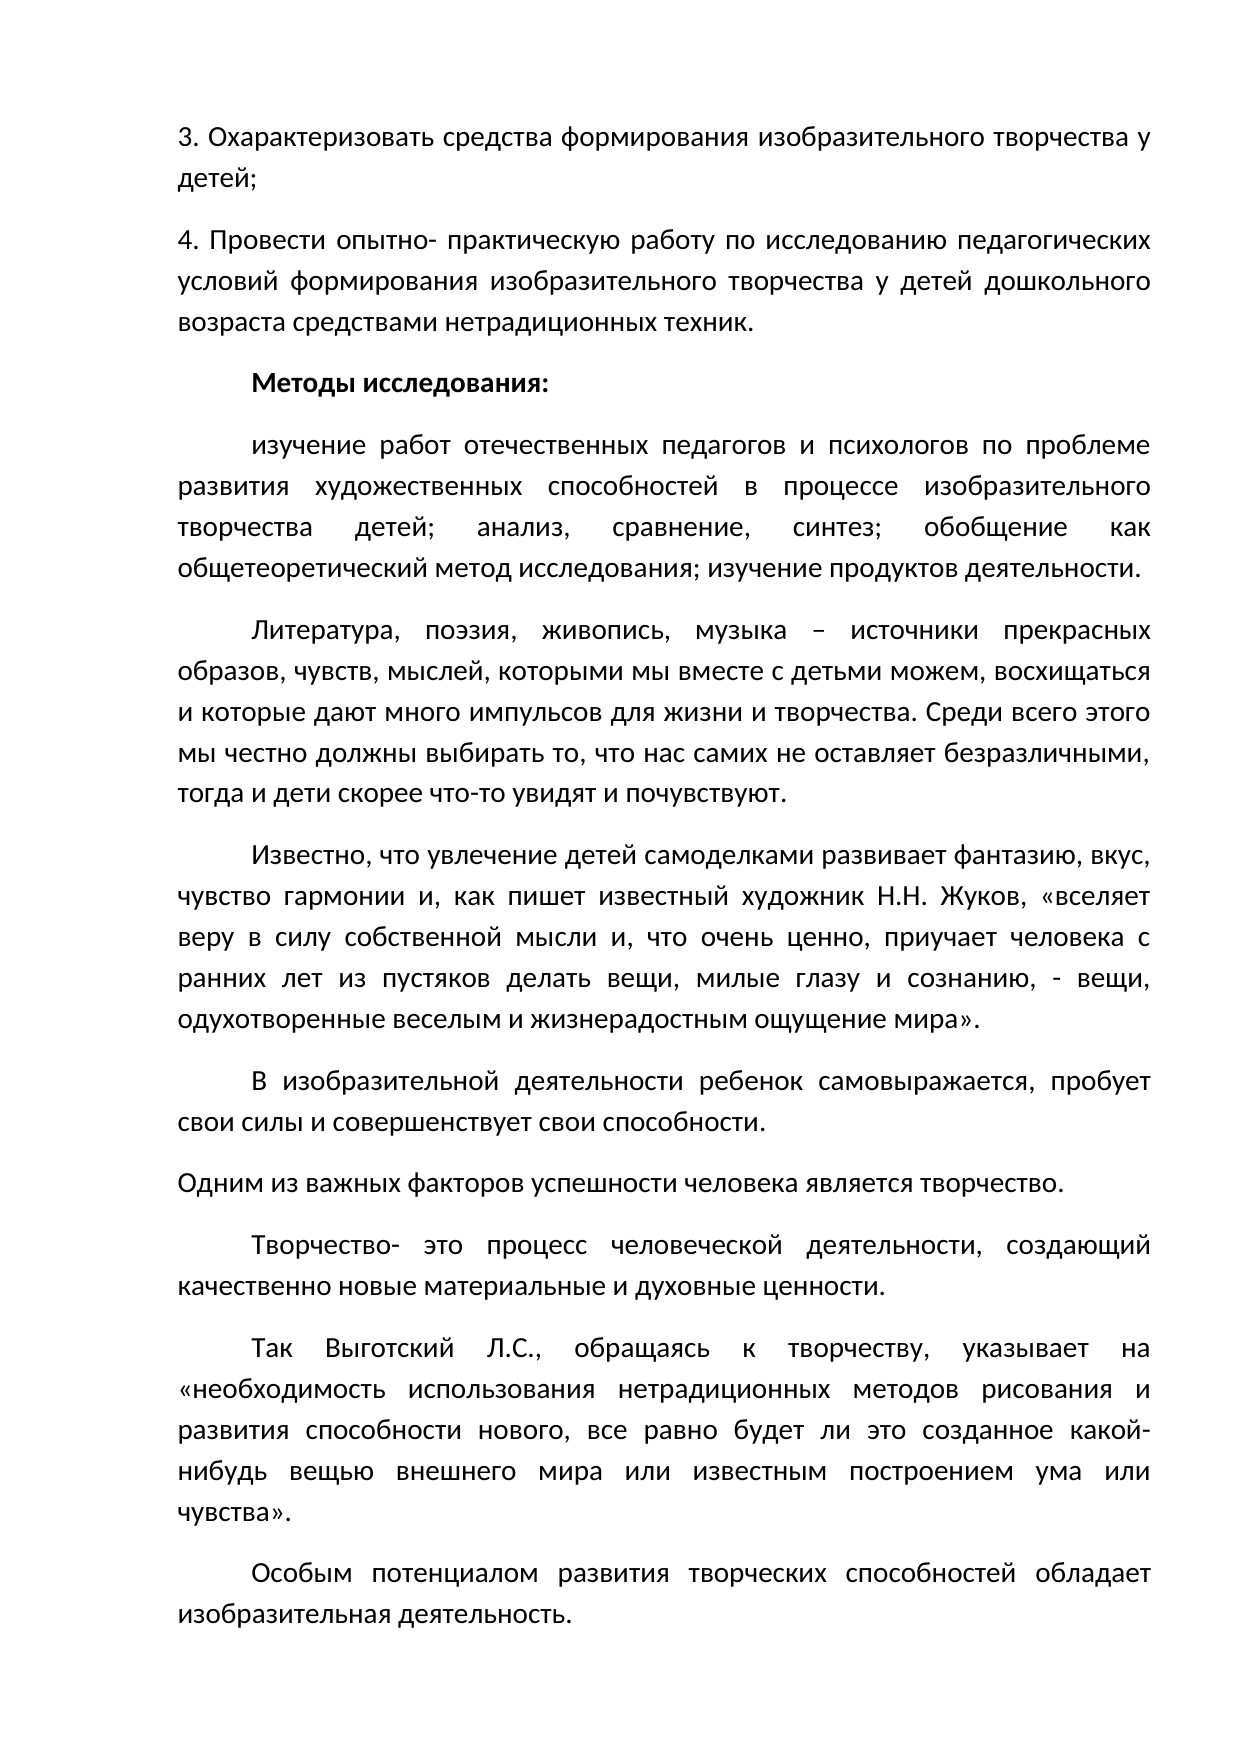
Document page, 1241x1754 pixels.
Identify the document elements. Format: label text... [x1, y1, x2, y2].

text 4. Провести опытно- практическую работу по исследованию педагогических условий формирования изобразительного творчества у детей дошкольного возраста средствами нетрадиционных техник. [177, 221, 1152, 338]
text В изобразительной деятельности ребенок самовыражается, пробует свои силы и совершенствует свои способности. [177, 1062, 1152, 1138]
text изучение работ отечественных педагогов и психологов по проблеме развития художественных способностей в процессе изобразительного творчества детей; анализ, сравнение, синтез; обобщение как общетеоретический метод исследования; изучение продуктов деятельности. [177, 426, 1152, 585]
text Известно, что увлечение детей самоделками развивает фантазию, вкус, чувство гармонии и, как пишет известный художник Н.Н. Жуков, «вселяет веру в силу собственной мысли и, что очень ценно, приучает человека с ранних лет из пустяков делать вещи, милые глазу и сознанию, - вещи, одухотворенные веселым и жизнерадостным ощущение мира». [177, 836, 1152, 1036]
text Так Выготский Л.С., обращаясь к творчеству, указывает на «необходимость использования нетрадиционных методов рисования и развития способности нового, все равно будет ли это созданное какой-нибудь вещью внешнего мира или известным построением ума или чувства». [177, 1329, 1152, 1528]
text Одним из важных факторов успешности человека является творчество. [177, 1164, 1152, 1200]
text Литература, поэзия, живопись, музыка – источники прекрасных образов, чувств, мыслей, которыми мы вместе с детьми можем, восхищаться и которые дают много импульсов для жизни и творчества. Среди всего этого мы честно должны выбирать то, что нас самих не оставляет безразличными, тогда и дети скорее что-то увидят и почувствуют. [177, 611, 1152, 810]
text Особым потенциалом развития творческих способностей обладает изобразительная деятельность. [177, 1554, 1152, 1631]
text 3. Охарактеризовать средства формирования изобразительного творчества у детей; [177, 118, 1152, 195]
text Методы исследования: [177, 364, 1152, 400]
text Творчество- это процесс человеческой деятельности, создающий качественно новые материальные и духовные ценности. [177, 1226, 1152, 1303]
